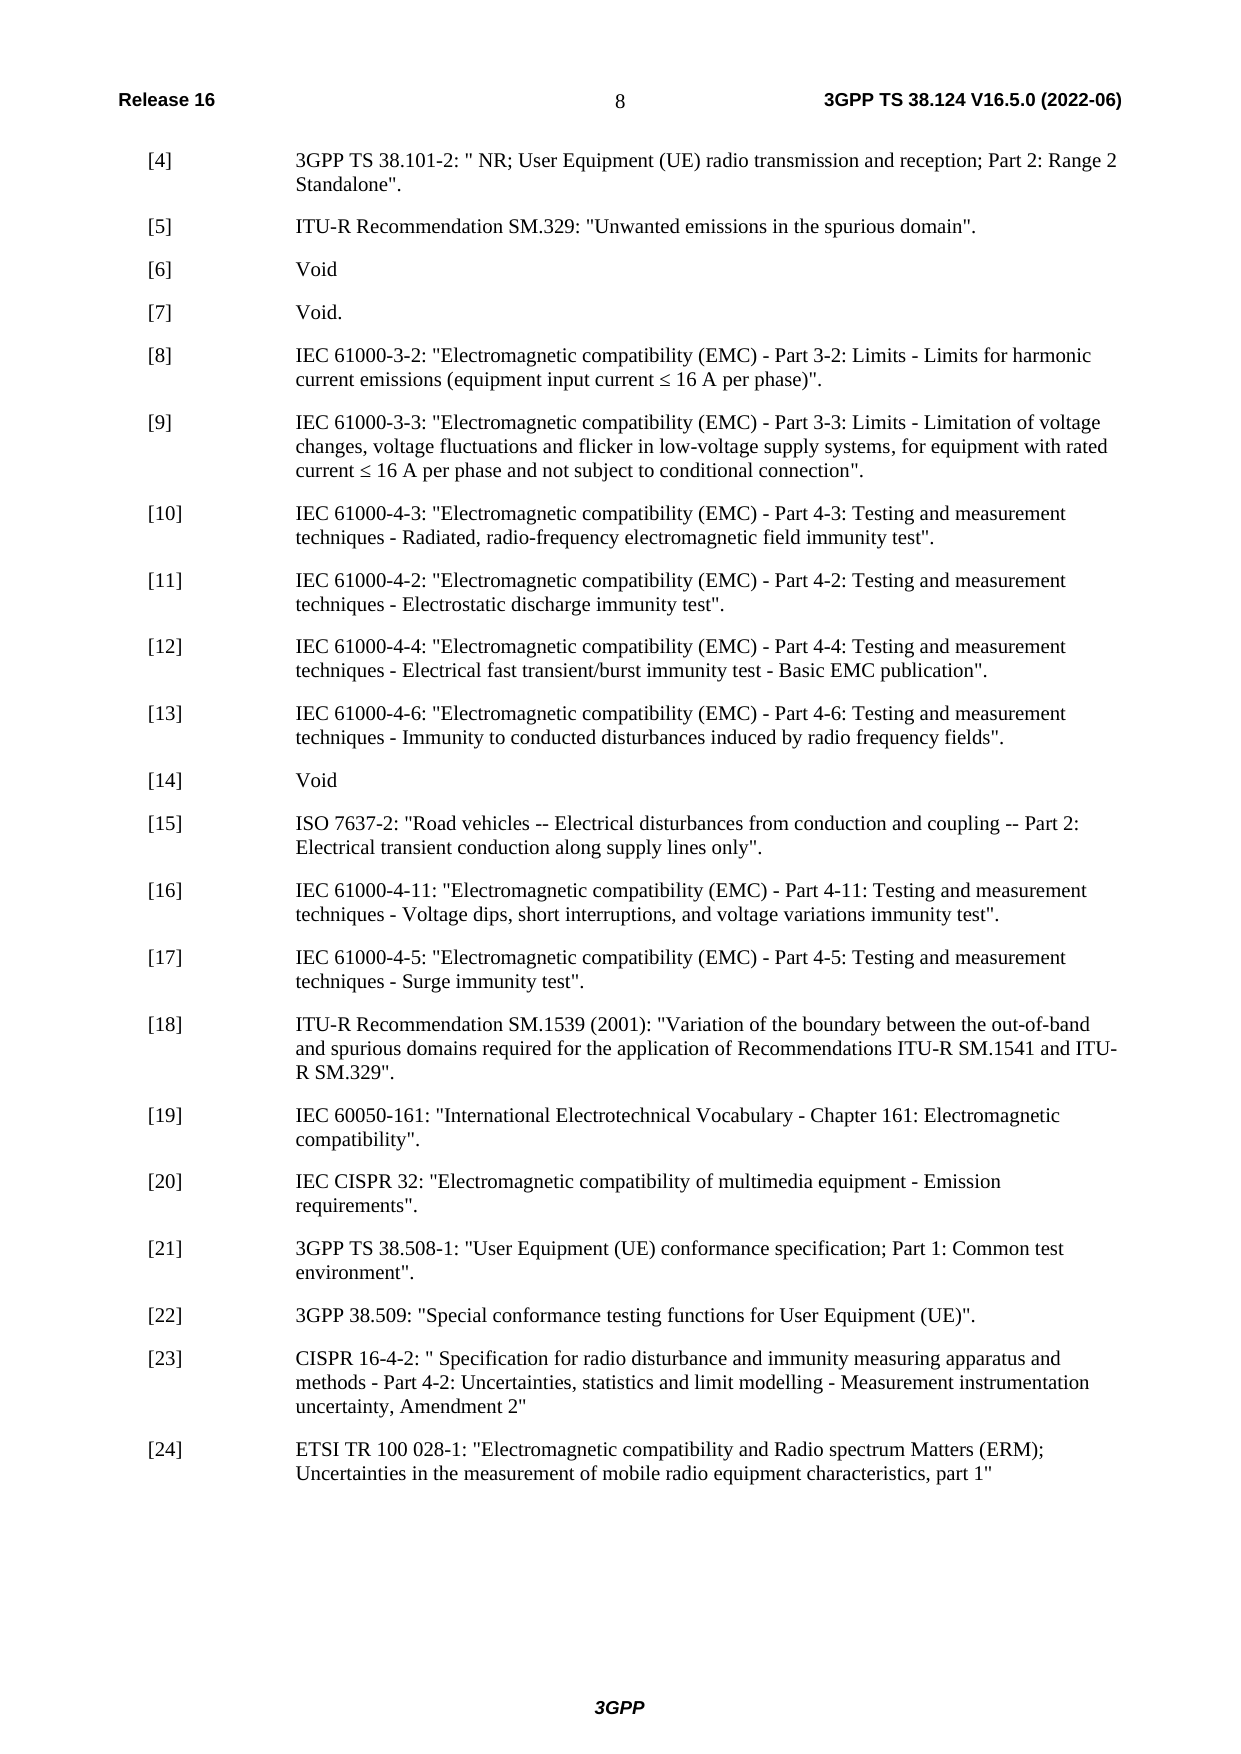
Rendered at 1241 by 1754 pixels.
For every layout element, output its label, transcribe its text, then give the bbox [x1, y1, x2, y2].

text [19] IEC 60050-161: "International Electrotechnical Vocabulary - Chapter 161: Electromagnetic compatibility". [148, 1102, 1122, 1151]
text [11] IEC 61000-4-2: "Electromagnetic compatibility (EMC) - Part 4-2: Testing and measurement techniques - Electrostatic discharge immunity test". [148, 567, 1122, 616]
text [23] CISPR 16-4-2: " Specification for radio disturbance and immunity measuring apparatus and methods - Part 4-2: Uncertainties, statistics and limit modelling - Measurement instrumentation uncertainty, Amendment 2" [148, 1346, 1122, 1418]
text [22] 3GPP 38.509: "Special conformance testing functions for User Equipment (UE)". [148, 1303, 1122, 1327]
text [14] Void [148, 768, 1122, 792]
text [20] IEC CISPR 32: "Electromagnetic compatibility of multimedia equipment - Emission requirements". [148, 1169, 1122, 1217]
text [4] 3GPP TS 38.101-2: " NR; User Equipment (UE) radio transmission and reception; Part 2: Range 2 Standalone". [148, 147, 1122, 196]
text [17] IEC 61000-4-5: "Electromagnetic compatibility (EMC) - Part 4-5: Testing and measurement techniques - Surge immunity test". [148, 945, 1122, 993]
text [18] ITU-R Recommendation SM.1539 (2001): "Variation of the boundary between the out-of-band and spurious domains required for the application of Recommendations ITU-R SM.1541 and ITU-R SM.329". [148, 1012, 1122, 1084]
text [5] ITU-R Recommendation SM.329: "Unwanted emissions in the spurious domain". [148, 214, 1122, 238]
text [15] ISO 7637-2: "Road vehicles -- Electrical disturbances from conduction and coupling -- Part 2: Electrical transient conduction along supply lines only". [148, 811, 1122, 859]
text [21] 3GPP TS 38.508-1: "User Equipment (UE) conformance specification; Part 1: Common test environment". [148, 1236, 1122, 1284]
text [6] Void [148, 257, 1122, 281]
text [10] IEC 61000-4-3: "Electromagnetic compatibility (EMC) - Part 4-3: Testing and measurement techniques - Radiated, radio-frequency electromagnetic field immunity test". [148, 501, 1122, 549]
text [9] IEC 61000-3-3: "Electromagnetic compatibility (EMC) - Part 3-3: Limits - Limitation of voltage changes, voltage fluctuations and flicker in low-voltage supply systems, for equipment with rated current ≤ 16 A per phase and not subject to conditional connection". [148, 410, 1122, 482]
text [8] IEC 61000-3-2: "Electromagnetic compatibility (EMC) - Part 3-2: Limits - Limits for harmonic current emissions (equipment input current ≤ 16 A per phase)". [148, 343, 1122, 391]
text [24] ETSI TR 100 028-1: "Electromagnetic compatibility and Radio spectrum Matters (ERM); Uncertainties in the measurement of mobile radio equipment characteristics, part 1" [148, 1437, 1122, 1485]
text [7] Void. [148, 300, 1122, 324]
text [16] IEC 61000-4-11: "Electromagnetic compatibility (EMC) - Part 4-11: Testing and measurement techniques - Voltage dips, short interruptions, and voltage variations immunity test". [148, 878, 1122, 926]
text [13] IEC 61000-4-6: "Electromagnetic compatibility (EMC) - Part 4-6: Testing and measurement techniques - Immunity to conducted disturbances induced by radio frequency fields". [148, 701, 1122, 749]
text [12] IEC 61000-4-4: "Electromagnetic compatibility (EMC) - Part 4-4: Testing and measurement techniques - Electrical fast transient/burst immunity test - Basic EMC publication". [148, 634, 1122, 682]
